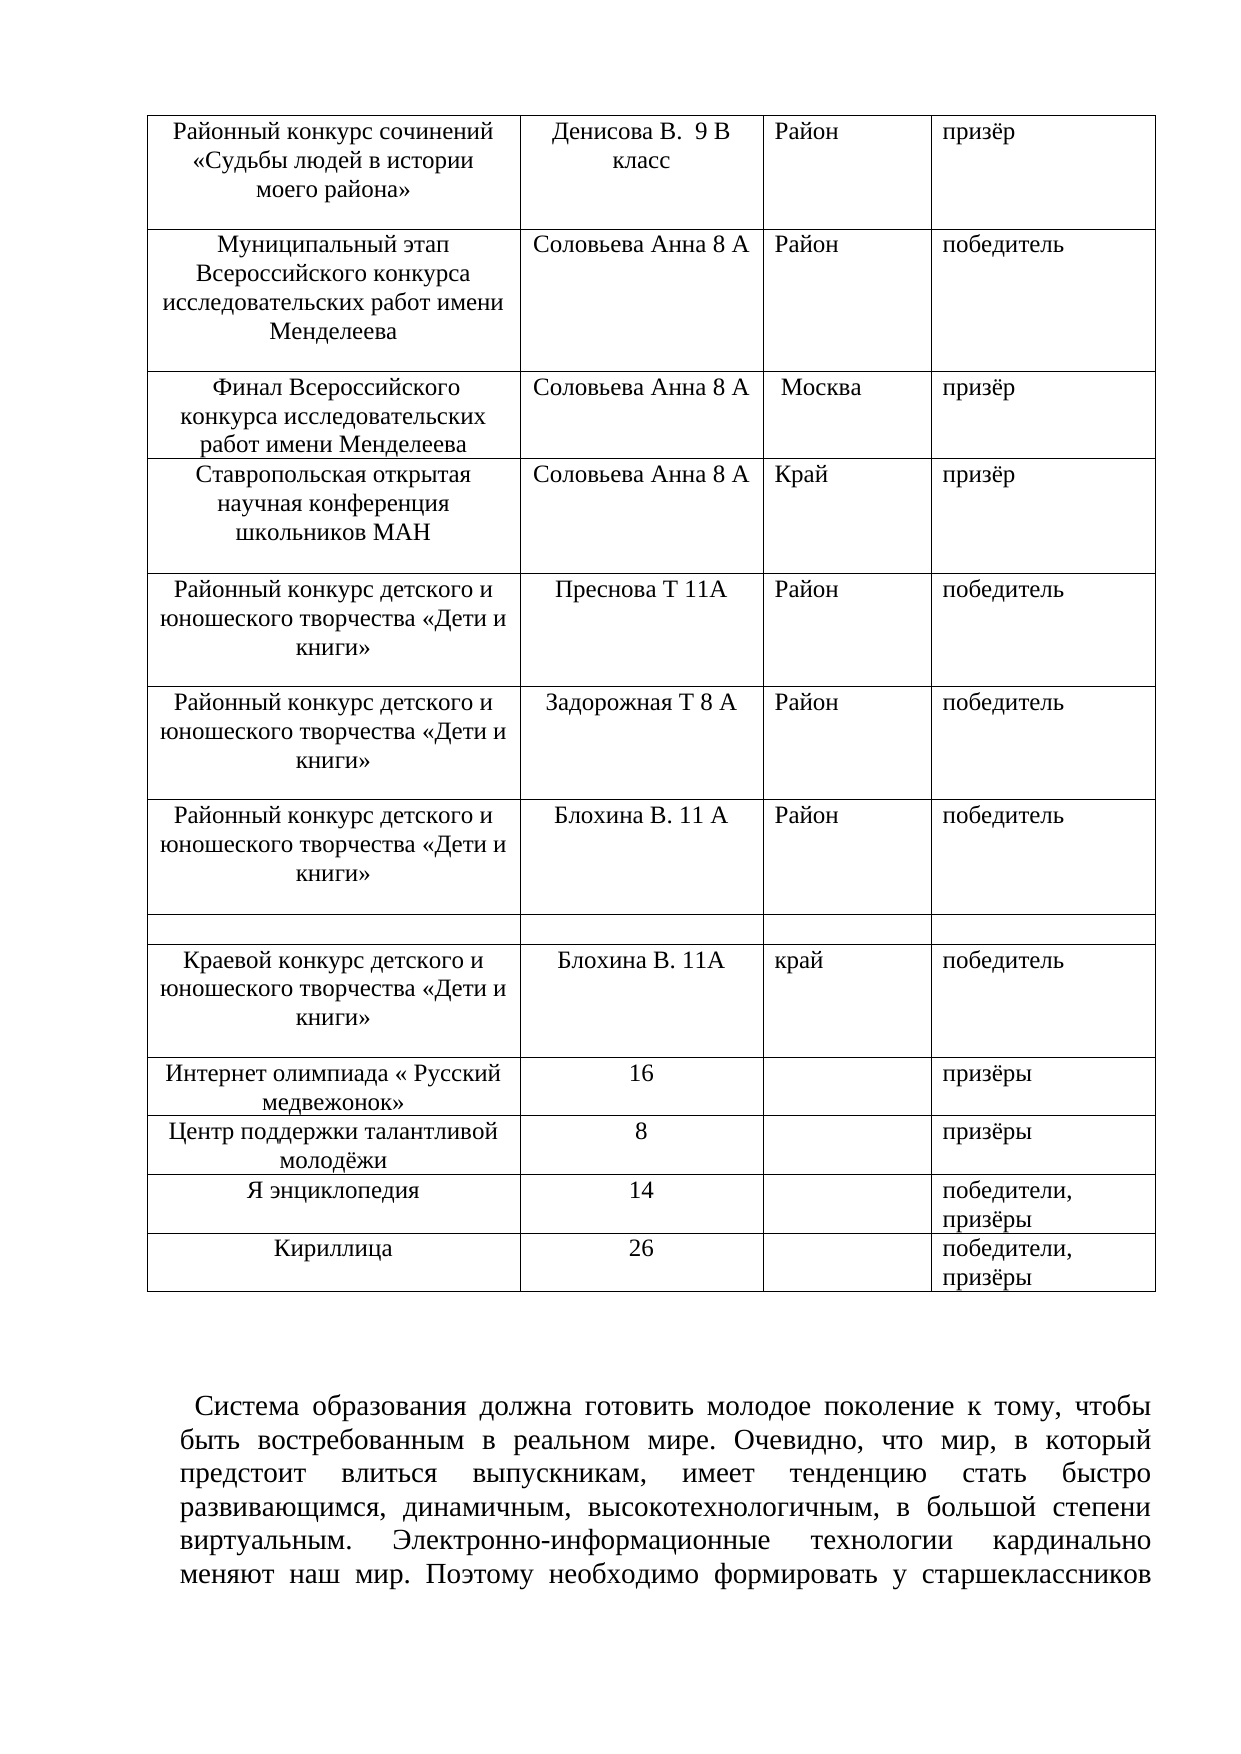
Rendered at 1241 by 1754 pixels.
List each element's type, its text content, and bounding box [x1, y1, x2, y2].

table_cell Блохина В. 11 А [521, 800, 763, 914]
table_cell Район [764, 574, 931, 686]
table_cell призёр [932, 116, 1155, 228]
table_cell Блохина В. 11А [521, 945, 763, 1057]
table_cell победитель [932, 687, 1155, 799]
table_cell Муниципальный этап Всероссийского конкурса исследовательских работ имени Менделеева [148, 230, 520, 371]
table_cell победитель [932, 574, 1155, 686]
table_cell победитель [932, 230, 1155, 371]
table_cell [764, 1058, 931, 1115]
table_cell победитель [932, 800, 1155, 914]
table_cell край [764, 945, 931, 1057]
table_cell победитель [932, 945, 1155, 1057]
table_cell Районный конкурс детского и юношеского творчества «Дети и книги» [148, 800, 520, 914]
table_cell призёры [932, 1116, 1155, 1174]
table_cell Финал Всероссийского конкурса исследовательских работ имени Менделеева [148, 372, 520, 458]
table_cell Район [764, 800, 931, 914]
table_cell 14 [521, 1175, 763, 1232]
table_cell Краевой конкурс детского и юношеского творчества «Дети и книги» [148, 945, 520, 1057]
table_cell Соловьева Анна 8 А [521, 372, 763, 458]
table_cell Денисова В. 9 В класс [521, 116, 763, 228]
table_cell [764, 915, 931, 944]
table_cell [764, 1116, 931, 1174]
table_cell Край [764, 459, 931, 573]
table_cell Район [764, 687, 931, 799]
table_cell 16 [521, 1058, 763, 1115]
table_cell [148, 915, 520, 944]
table_cell победители, призёры [932, 1234, 1155, 1291]
table_cell Задорожная Т 8 А [521, 687, 763, 799]
table_cell [521, 915, 763, 944]
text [179, 1388, 1152, 1589]
table_cell [764, 1175, 931, 1232]
table_cell Москва [764, 372, 931, 458]
table_cell [932, 915, 1155, 944]
table_cell Район [764, 230, 931, 371]
table_cell Я энциклопедия [148, 1175, 520, 1232]
table_cell Районный конкурс сочинений «Судьбы людей в истории моего района» [148, 116, 520, 228]
table_cell призёр [932, 459, 1155, 573]
table_cell призёр [932, 372, 1155, 458]
table_cell Соловьева Анна 8 А [521, 459, 763, 573]
table_cell Ставропольская открытая научная конференция школьников МАН [148, 459, 520, 573]
table_cell Кириллица [148, 1234, 520, 1291]
table_cell 26 [521, 1234, 763, 1291]
table_cell Преснова Т 11А [521, 574, 763, 686]
table_cell Районный конкурс детского и юношеского творчества «Дети и книги» [148, 687, 520, 799]
table_cell Соловьева Анна 8 А [521, 230, 763, 371]
table_cell 8 [521, 1116, 763, 1174]
table_cell [764, 1234, 931, 1291]
table_cell призёры [932, 1058, 1155, 1115]
table_cell Центр поддержки талантливой молодёжи [148, 1116, 520, 1174]
table_cell Интернет олимпиада « Русский медвежонок» [148, 1058, 520, 1115]
table_cell Район [764, 116, 931, 228]
table_cell победители, призёры [932, 1175, 1155, 1232]
table_cell Районный конкурс детского и юношеского творчества «Дети и книги» [148, 574, 520, 686]
